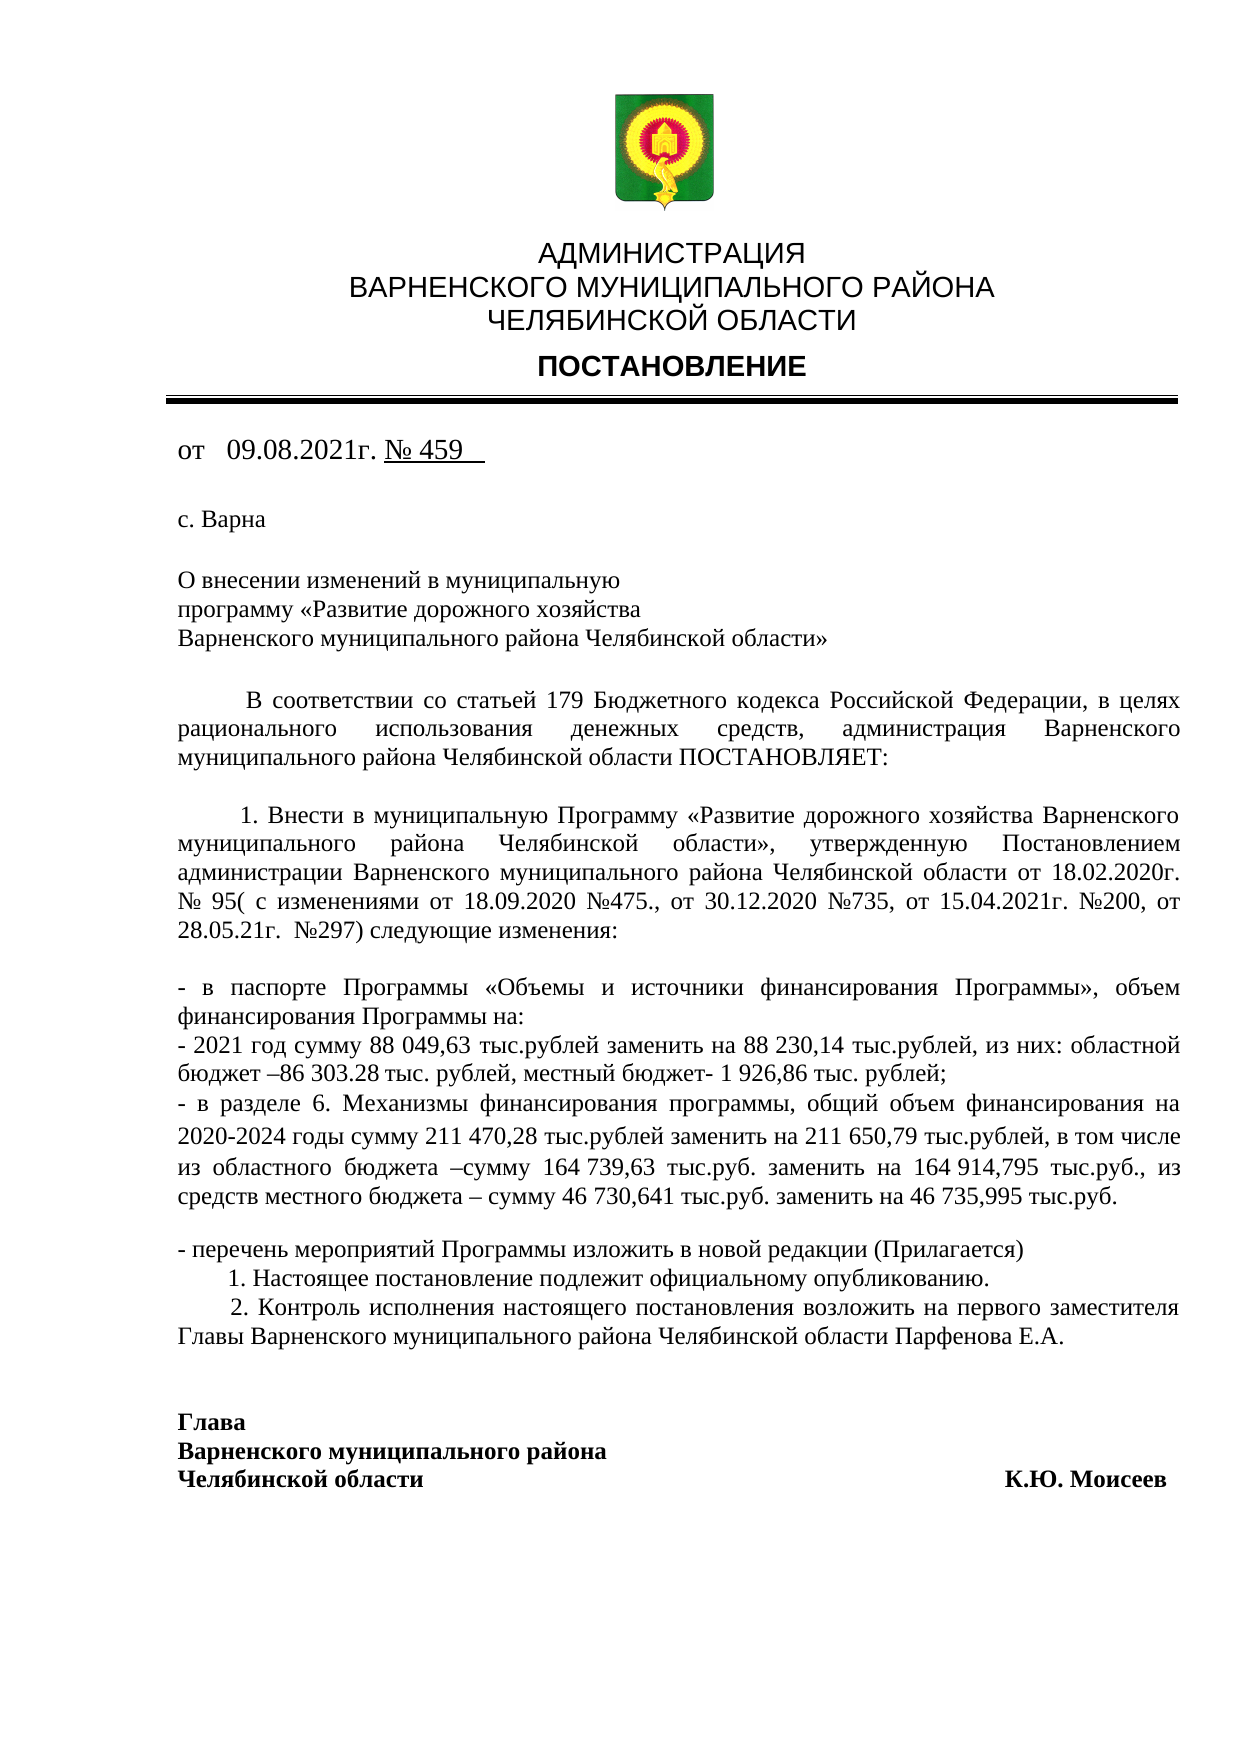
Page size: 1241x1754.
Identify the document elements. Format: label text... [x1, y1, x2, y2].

text - в паспорте Программы «Объемы и источники финансирования Программы», объем финансирования Программы на: [177, 972, 1181, 1030]
text Варненского муниципального района [177, 1436, 1181, 1464]
text Варненского муниципального района Челябинской области» [177, 623, 1181, 652]
text Глава [177, 1407, 1181, 1436]
picture [615, 93, 714, 211]
text О внесении изменений в муниципальную [177, 566, 1181, 594]
text от 09.08.2021г. № 459 [177, 432, 1181, 466]
text - 2021 год сумму 88 049,63 тыс.рублей заменить на 88 230,14 тыс.рублей, из них: областной бюджет –86 303.28 тыс. рублей, местный бюджет- 1 926,86 тыс. рублей; [177, 1030, 1181, 1088]
text - перечень мероприятий Программы изложить в новой редакции (Прилагается) [177, 1234, 1181, 1263]
text с. Варна [177, 504, 1181, 532]
text программу «Развитие дорожного хозяйства [177, 594, 1181, 623]
table_header АДМИНИСТРАЦИЯ ВАРНЕНСКОГО МУНИЦИПАЛЬНОГО РАЙОНА ЧЕЛЯБИНСКОЙ ОБЛАСТИ ПОСТАНОВЛЕНИЕ [166, 213, 1178, 394]
text 1. Настоящее постановление подлежит официальному опубликованию. [177, 1263, 1181, 1292]
text 2. Контроль исполнения настоящего постановления возложить на первого заместителя Главы Варненского муниципального района Челябинской области Парфенова Е.А. [177, 1292, 1181, 1349]
text - в разделе 6. Механизмы финансирования программы, общий объем финансирования на 2020-2024 годы сумму 211 470,28 тыс.рублей заменить на 211 650,79 тыс.рублей, в том числе из областного бюджета –сумму 164 739,63 тыс.руб. заменить на 164 914,795 тыс.руб., из средств местного бюджета – сумму 46 730,641 тыс.руб. заменить на 46 735,995 тыс.руб. [177, 1088, 1181, 1209]
text В соответствии со статьей 179 Бюджетного кодекса Российской Федерации, в целях рационального использования денежных средств, администрация Варненского муниципального района Челябинской области ПОСТАНОВЛЯЕТ: [177, 685, 1181, 771]
text 1. Внести в муниципальную Программу «Развитие дорожного хозяйства Варненского муниципального района Челябинской области», утвержденную Постановлением администрации Варненского муниципального района Челябинской области от 18.02.2020г. № 95( с изменениями от 18.09.2020 №475., от 30.12.2020 №735, от 15.04.2021г. №200, от 28.05.21г. №297) следующие изменения: [177, 800, 1181, 943]
text Челябинской области К.Ю. Моисеев [177, 1464, 1181, 1493]
